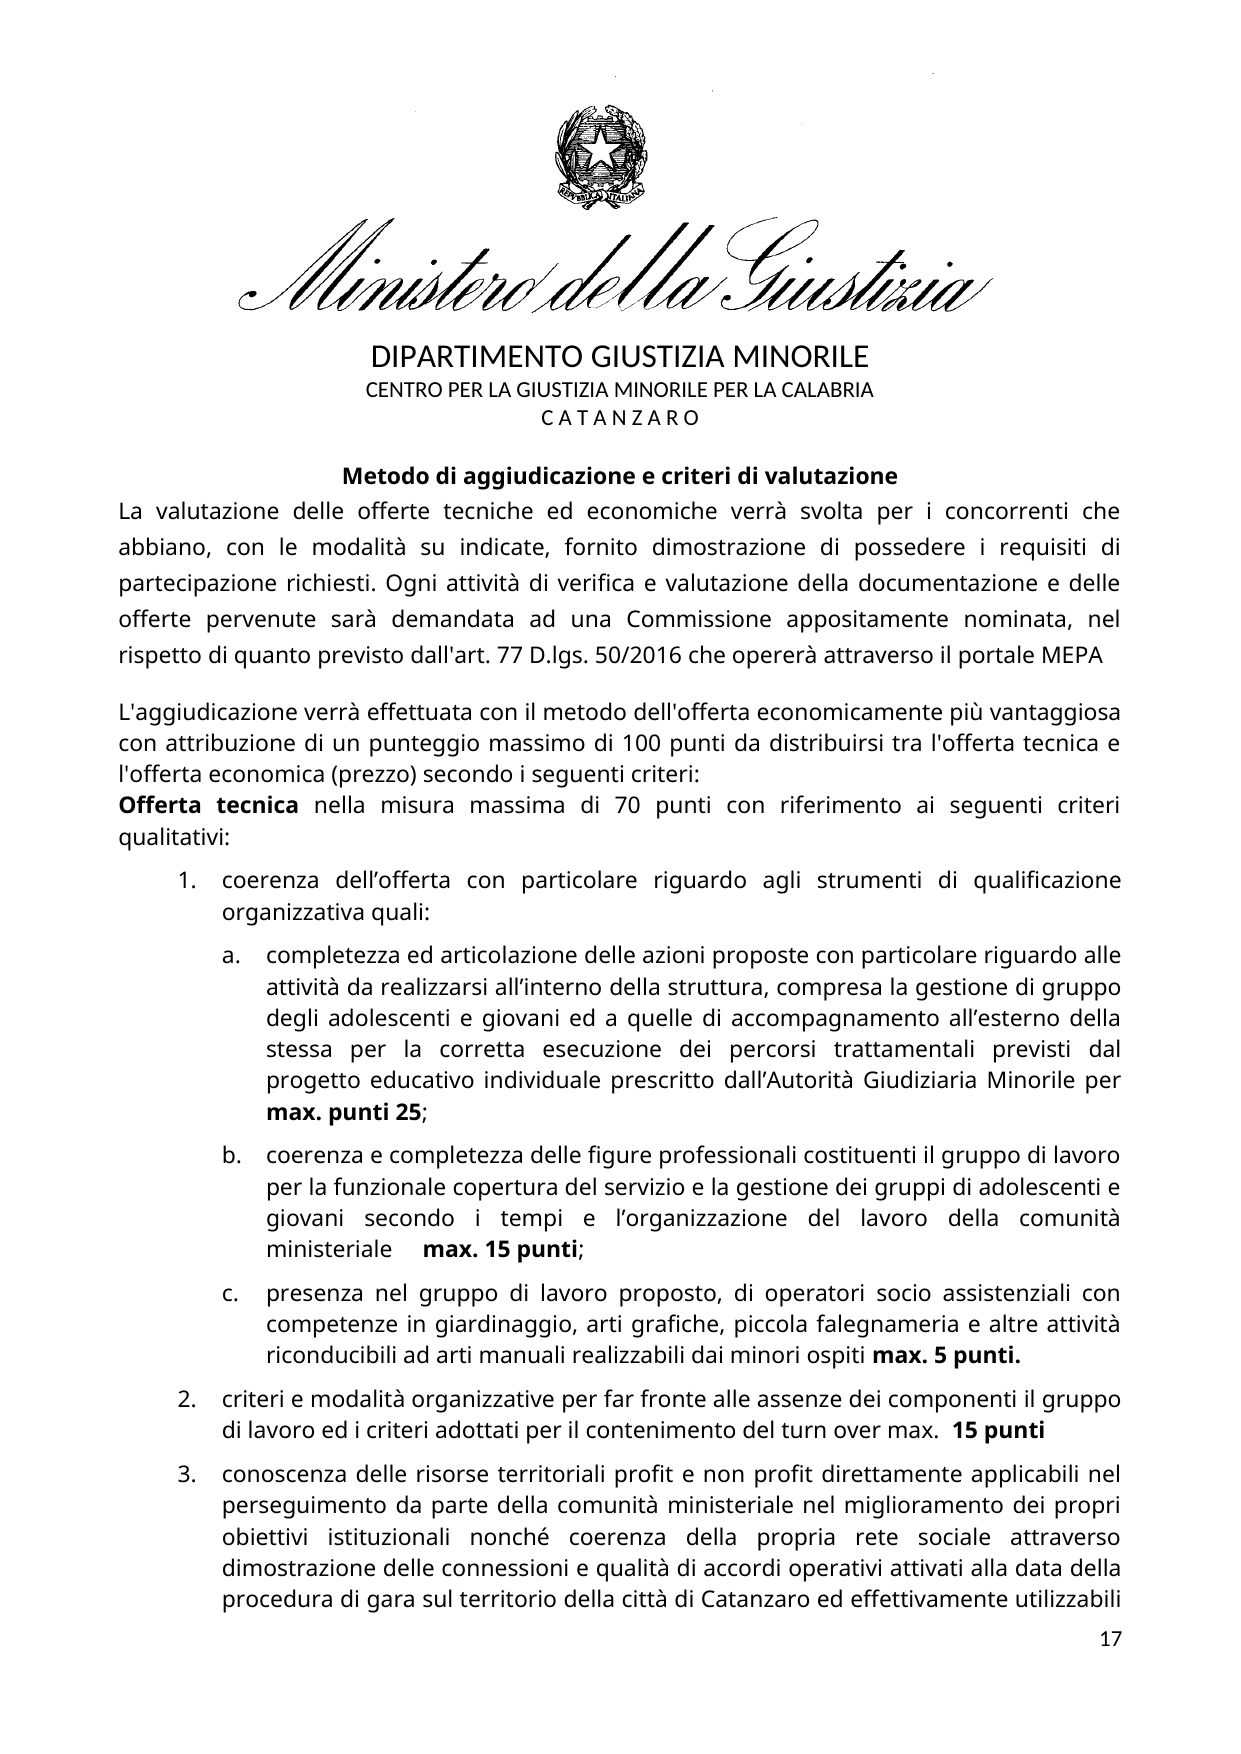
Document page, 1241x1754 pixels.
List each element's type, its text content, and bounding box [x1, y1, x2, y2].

text Metodo di aggiudicazione e criteri di valutazione [118, 459, 1122, 491]
text La valutazione delle offerte tecniche ed economiche verrà svolta per i concorrenti che abbiano, con le modalità su indicate, fornito dimostrazione di possedere i requisiti di partecipazione richiesti. Ogni attività di verifica e valutazione della documentazione e delle offerte pervenute sarà demandata ad una Commissione appositamente nominata, nel rispetto di quanto previsto dall'art. 77 D.lgs. 50/2016 che opererà attraverso il portale MEPA [118, 495, 1122, 670]
list presenza nel gruppo di lavoro proposto, di operatori socio assistenziali con competenze in giardinaggio, arti grafiche, piccola falegnameria e altre attività riconducibili ad arti manuali realizzabili dai minori ospiti max. 5 punti. [222, 1277, 1122, 1370]
text Offerta tecnica nella misura massima di 70 punti con riferimento ai seguenti criteri qualitativi: [118, 789, 1122, 852]
list criteri e modalità organizzative per far fronte alle assenze dei componenti il gruppo di lavoro ed i criteri adottati per il contenimento del turn over max. 15 punti [177, 1383, 1122, 1445]
picture [118, 73, 1123, 335]
text L'aggiudicazione verrà effettuata con il metodo dell'offerta economicamente più vantaggiosa con attribuzione di un punteggio massimo di 100 punti da distribuirsi tra l'offerta tecnica e l'offerta economica (prezzo) secondo i seguenti criteri: [118, 695, 1122, 789]
list coerenza dell’offerta con particolare riguardo agli strumenti di qualificazione organizzativa quali: [177, 864, 1122, 927]
list completezza ed articolazione delle azioni proposte con particolare riguardo alle attività da realizzarsi all’interno della struttura, compresa la gestione di gruppo degli adolescenti e giovani ed a quelle di accompagnamento all’esterno della stessa per la corretta esecuzione dei percorsi trattamentali previsti dal progetto educativo individuale prescritto dall’Autorità Giudiziaria Minorile per max. punti 25; [222, 939, 1122, 1127]
list coerenza e completezza delle figure professionali costituenti il gruppo di lavoro per la funzionale copertura del servizio e la gestione dei gruppi di adolescenti e giovani secondo i tempi e l’organizzazione del lavoro della comunità ministeriale max. 15 punti; [222, 1139, 1122, 1264]
